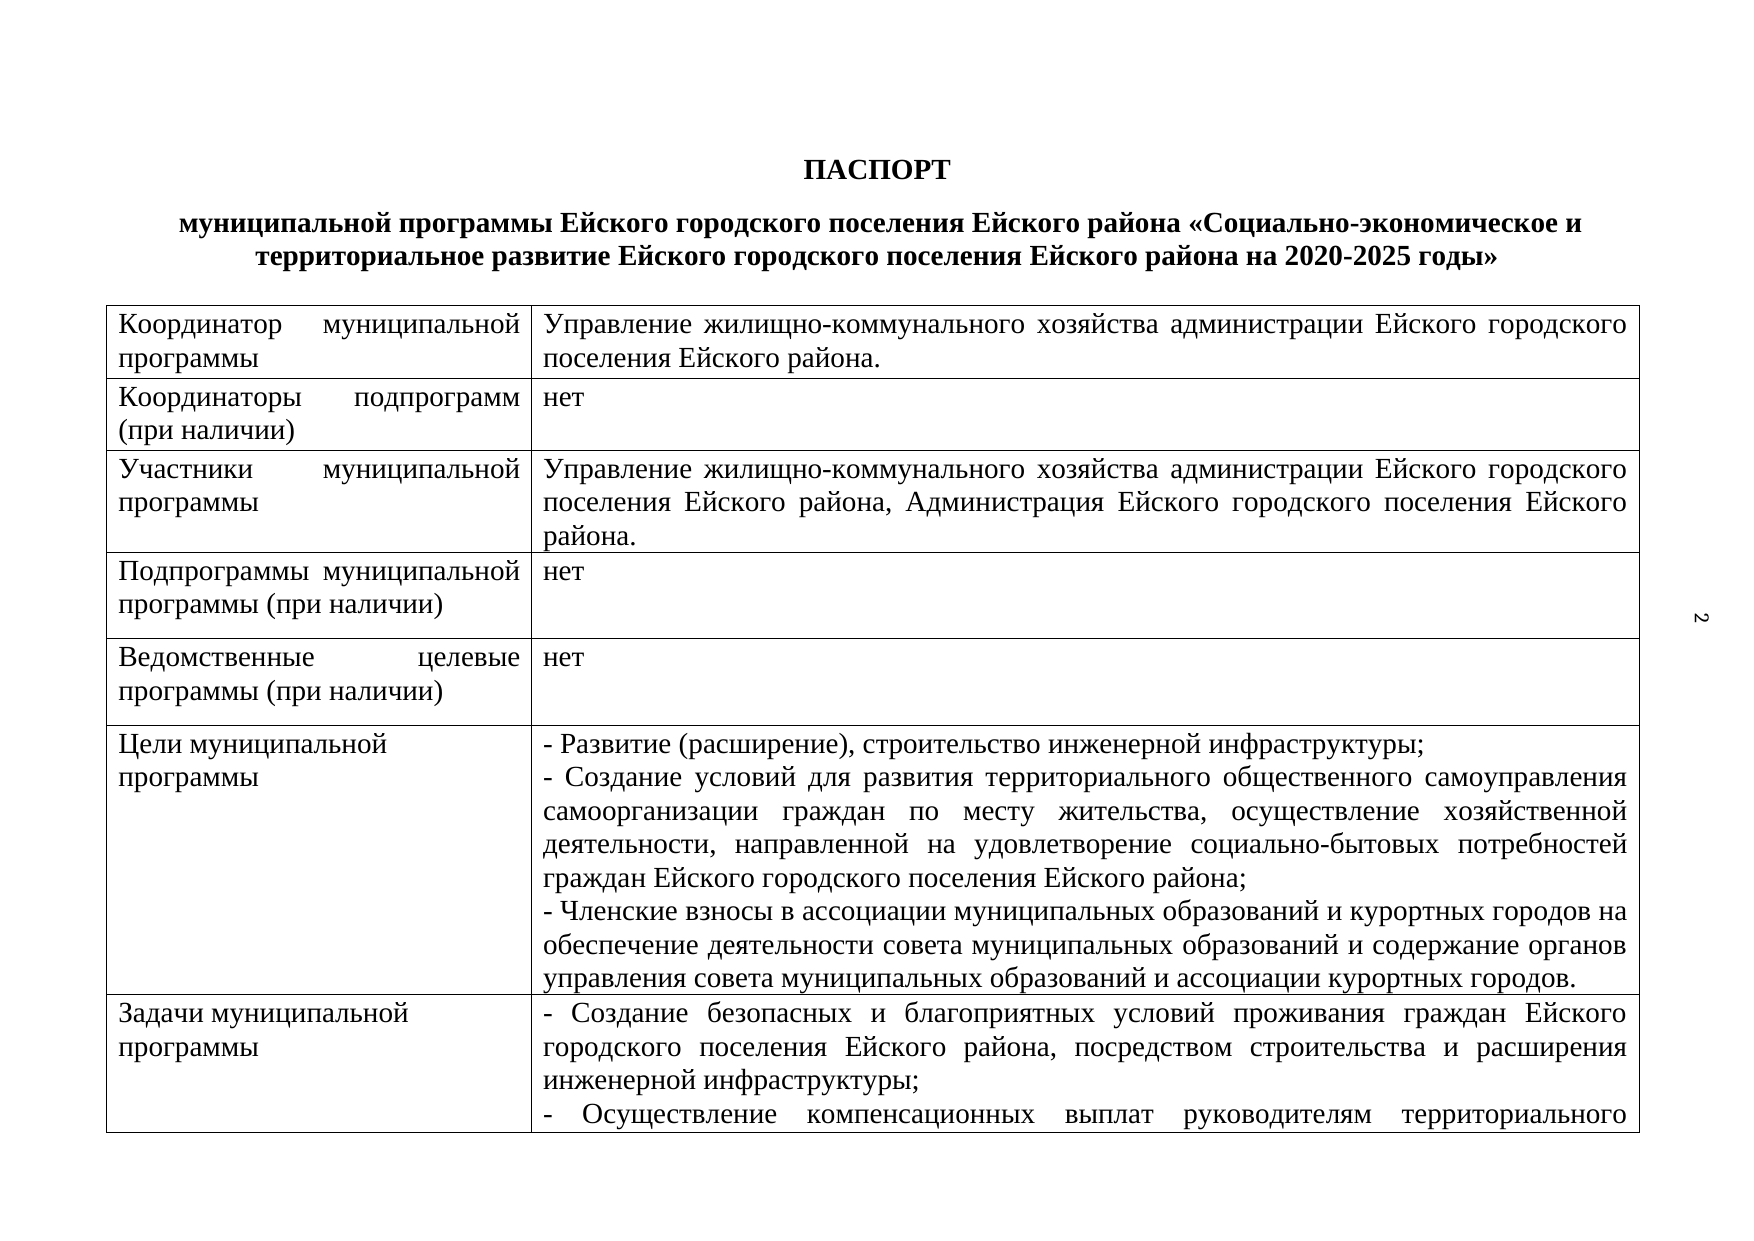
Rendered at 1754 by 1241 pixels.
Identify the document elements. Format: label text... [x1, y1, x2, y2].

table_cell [532, 995, 1639, 1132]
table_cell Управление жилищно-коммунального хозяйства администрации Ейского городского поселения Ейского района, Администрация Ейского городского поселения Ейского района. [532, 451, 1639, 552]
table_cell нет [532, 379, 1639, 450]
table_cell нет [532, 639, 1639, 725]
text муниципальной программы Ейского городского поселения Ейского района «Социально-экономическое и территориальное развитие Ейского городского поселения Ейского района на 2020-2025 годы» [118, 205, 1636, 272]
table_cell нет [532, 553, 1639, 638]
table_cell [107, 995, 531, 1132]
table_cell Участники муниципальной программы [107, 451, 531, 552]
table_cell Ведомственные целевые программы (при наличии) [107, 639, 531, 725]
table_cell Цели муниципальной программы [107, 726, 531, 994]
table_header Управление жилищно-коммунального хозяйства администрации Ейского городского поселения Ейского района. [532, 306, 1639, 378]
table_cell - Развитие (расширение), строительство инженерной инфраструктуры; - Создание условий для развития территориального общественного самоуправления самоорганизации граждан по месту жительства, осуществление хозяйственной деятельности, направленной на удовлетворение социально-бытовых потребностей граждан Ейского городского поселения Ейского района; - Членские взносы в ассоциации муниципальных образований и курортных городов на обеспечение деятельности совета муниципальных образований и содержание органов управления совета муниципальных образований и ассоциации курортных городов. [532, 726, 1639, 994]
table_cell Координаторы подпрограмм (при наличии) [107, 379, 531, 450]
table_cell Подпрограммы муниципальной программы (при наличии) [107, 553, 531, 638]
text ПАСПОРТ [118, 152, 1636, 186]
table_header Координатор муниципальной программы [107, 306, 531, 378]
